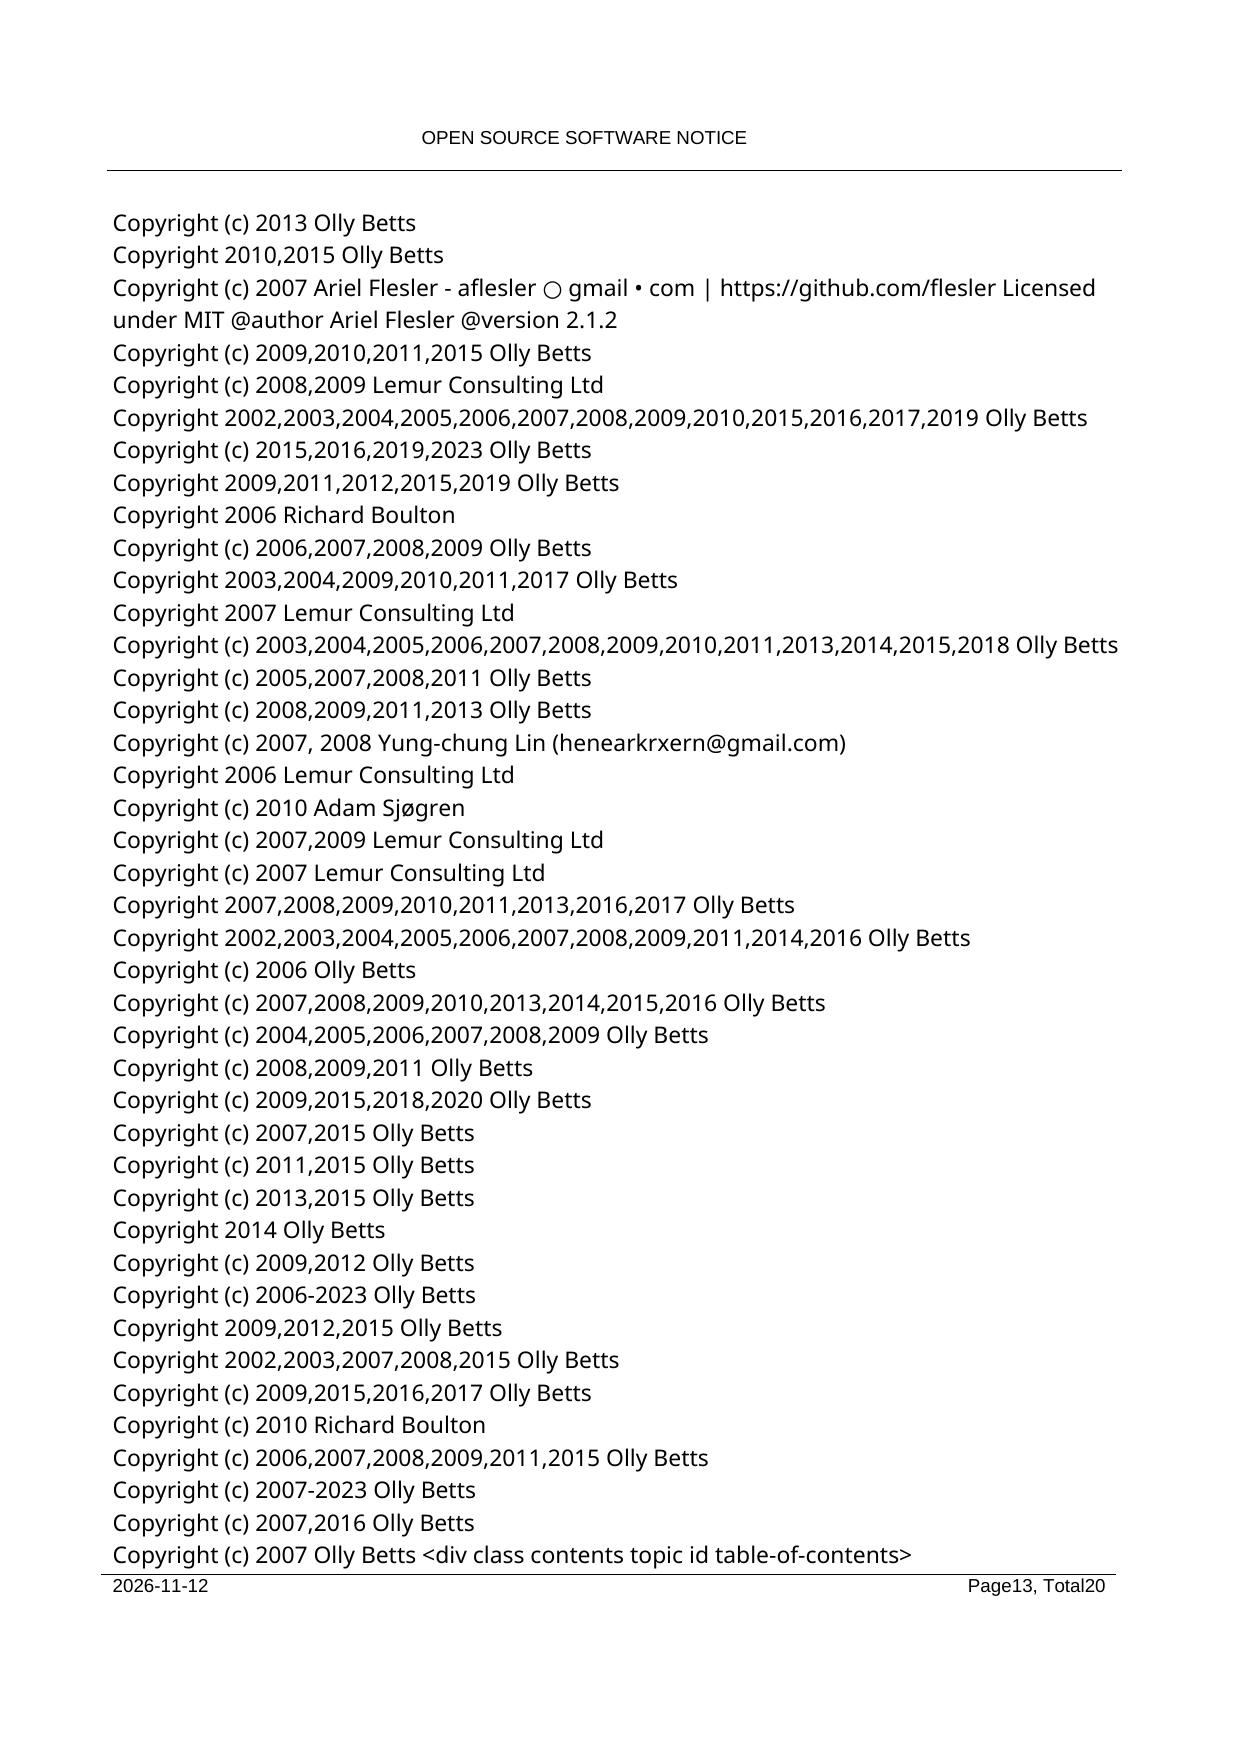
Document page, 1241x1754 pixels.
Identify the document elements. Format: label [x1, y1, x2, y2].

text [112, 206, 1128, 1571]
